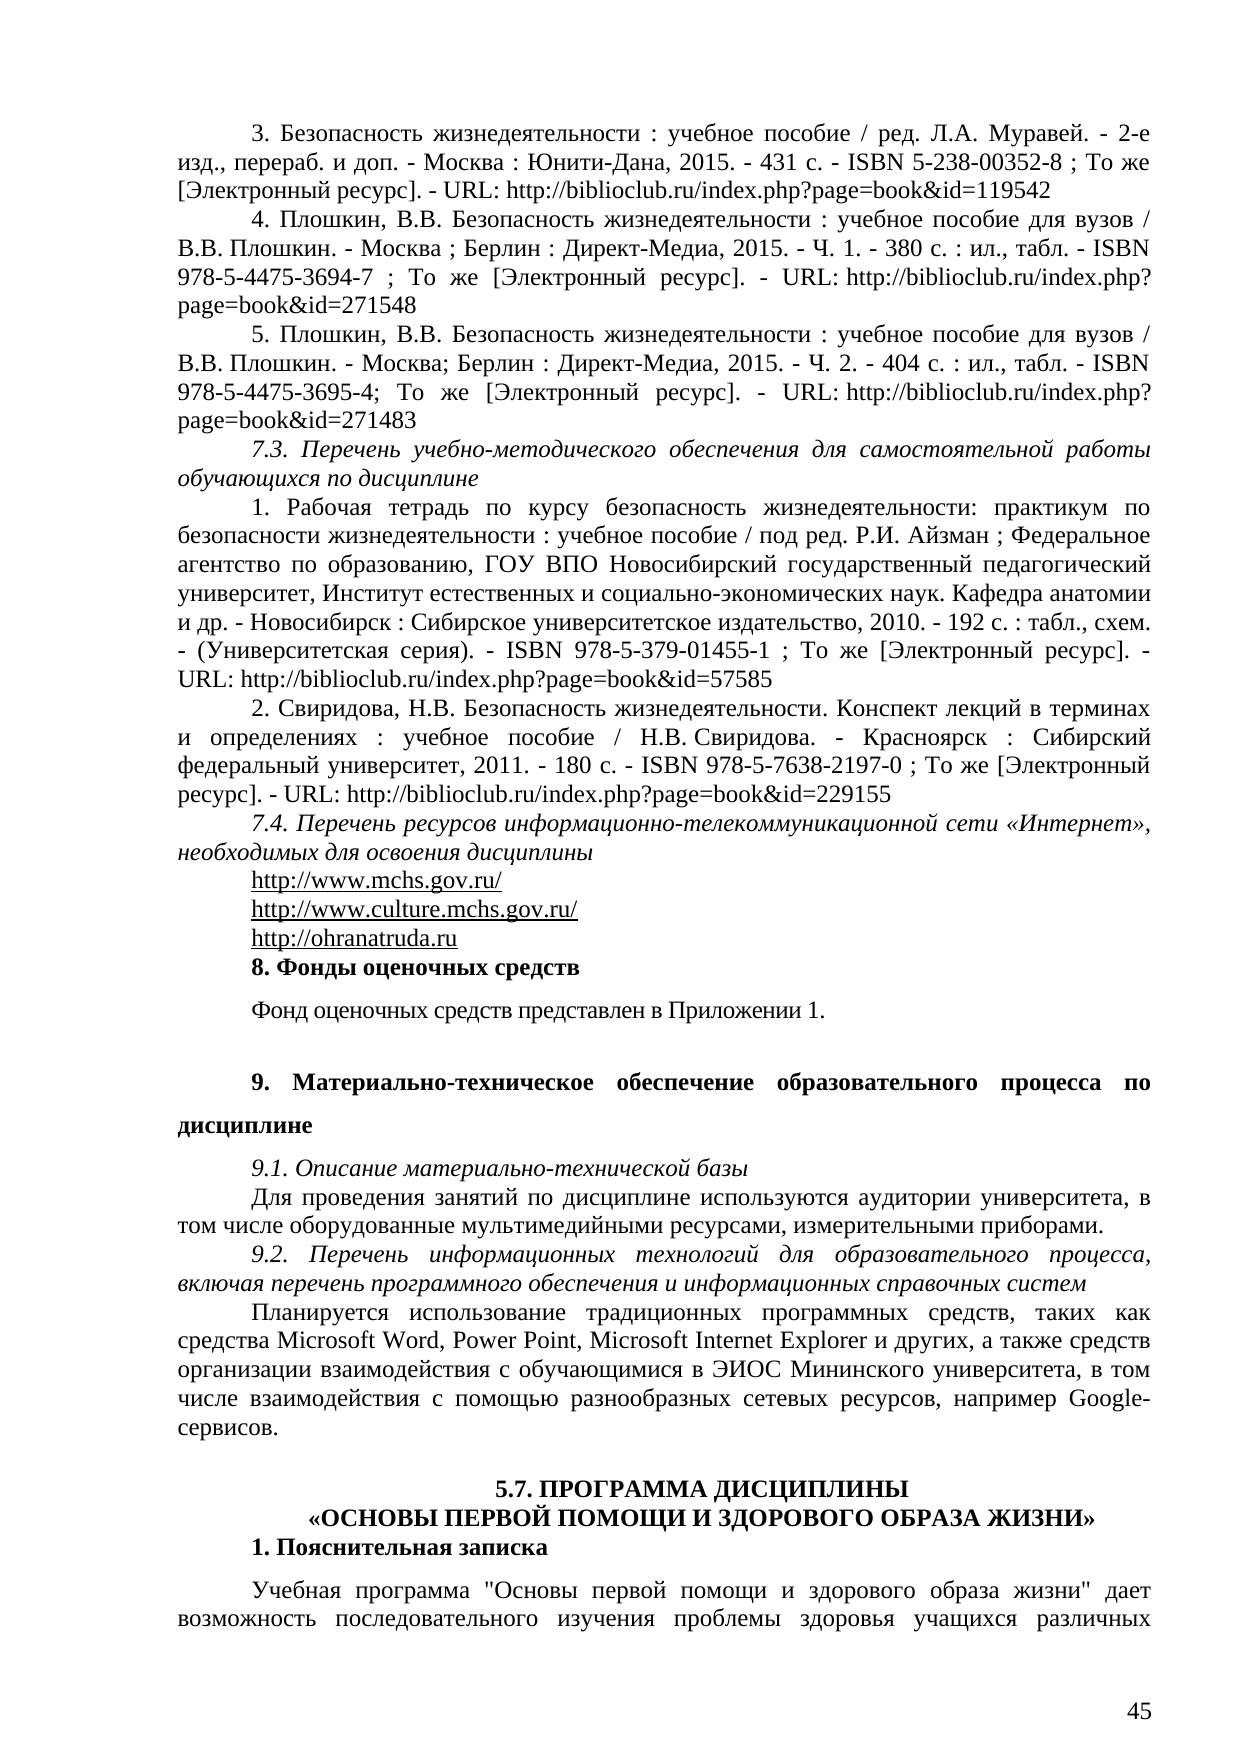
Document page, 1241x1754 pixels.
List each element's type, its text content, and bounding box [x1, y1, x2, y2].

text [177, 1575, 1152, 1632]
text 7.4. Перечень ресурсов информационно-телекоммуникационной сети «Интернет», необходимых для освоения дисциплины [177, 808, 1152, 866]
text Для проведения занятий по дисциплине используются аудитории университета, в том числе оборудованные мультимедийными ресурсами, измерительными приборами. [177, 1182, 1152, 1239]
text «ОСНОВЫ ПЕРВОЙ ПОМОЩИ И ЗДОРОВОГО ОБРАЗА ЖИЗНИ» [177, 1503, 1152, 1532]
text 8. Фонды оценочных средств [177, 952, 1152, 981]
text 4. Плошкин, В.В. Безопасность жизнедеятельности : учебное пособие для вузов / В.В. Плошкин. - Москва ; Берлин : Директ-Медиа, 2015. - Ч. 1. - 380 с. : ил., табл. - ISBN 978-5-4475-3694-7 ; То же [Электронный ресурс]. - URL: http://biblioclub.ru/index.php?page=book&id=271548 [177, 204, 1152, 319]
text 9.1. Описание материально-технической базы [177, 1153, 1152, 1182]
text 9. Материально-техническое обеспечение образовательного процесса по дисциплине [177, 1067, 1152, 1139]
text 3. Безопасность жизнедеятельности : учебное пособие / ред. Л.А. Муравей. - 2-е изд., перераб. и доп. - Москва : Юнити-Дана, 2015. - 431 с. - ISBN 5-238-00352-8 ; То же [Электронный ресурс]. - URL: http://biblioclub.ru/index.php?page=book&id=119542 [177, 118, 1152, 204]
text 2. Свиридова, Н.В. Безопасность жизнедеятельности. Конспект лекций в терминах и определениях : учебное пособие / Н.В. Свиридова. - Красноярск : Сибирский федеральный университет, 2011. - 180 с. - ISBN 978-5-7638-2197-0 ; То же [Электронный ресурс]. - URL: http://biblioclub.ru/index.php?page=book&id=229155 [177, 693, 1152, 808]
text Планируется использование традиционных программных средств, таких как средства Microsoft Word, Power Point, Microsoft Internet Explorer и других, а также средств организации взаимодействия с обучающимися в ЭИОС Мининского университета, в том числе взаимодействия с помощью разнообразных сетевых ресурсов, например Google-сервисов. [177, 1297, 1152, 1441]
text http://www.mchs.gov.ru/ [177, 866, 1152, 894]
text 5.7. ПРОГРАММА ДИСЦИПЛИНЫ [177, 1474, 1152, 1503]
text 9.2. Перечень информационных технологий для образовательного процесса, включая перечень программного обеспечения и информационных справочных систем [177, 1239, 1152, 1297]
text 7.3. Перечень учебно-методического обеспечения для самостоятельной работы обучающихся по дисциплине [177, 434, 1152, 492]
text 1. Пояснительная записка [177, 1532, 1152, 1560]
text 1. Рабочая тетрадь по курсу безопасность жизнедеятельности: практикум по безопасности жизнедеятельности : учебное пособие / под ред. Р.И. Айзман ; Федеральное агентство по образованию, ГОУ ВПО Новосибирский государственный педагогический университет, Институт естественных и социально-экономических наук. Кафедра анатомии и др. - Новосибирск : Сибирское университетское издательство, 2010. - 192 с. : табл., схем. - (Университетская серия). - ISBN 978-5-379-01455-1 ; То же [Электронный ресурс]. - URL: http://biblioclub.ru/index.php?page=book&id=57585 [177, 492, 1152, 693]
text 5. Плошкин, В.В. Безопасность жизнедеятельности : учебное пособие для вузов / В.В. Плошкин. - Москва; Берлин : Директ-Медиа, 2015. - Ч. 2. - 404 с. : ил., табл. - ISBN 978-5-4475-3695-4; То же [Электронный ресурс]. - URL: http://biblioclub.ru/index.php?page=book&id=271483 [177, 319, 1152, 434]
text Фонд оценочных средств представлен в Приложении 1. [177, 995, 1152, 1024]
text http://www.culture.mchs.gov.ru/ [177, 894, 1152, 923]
text http://ohranatruda.ru [177, 923, 1152, 952]
